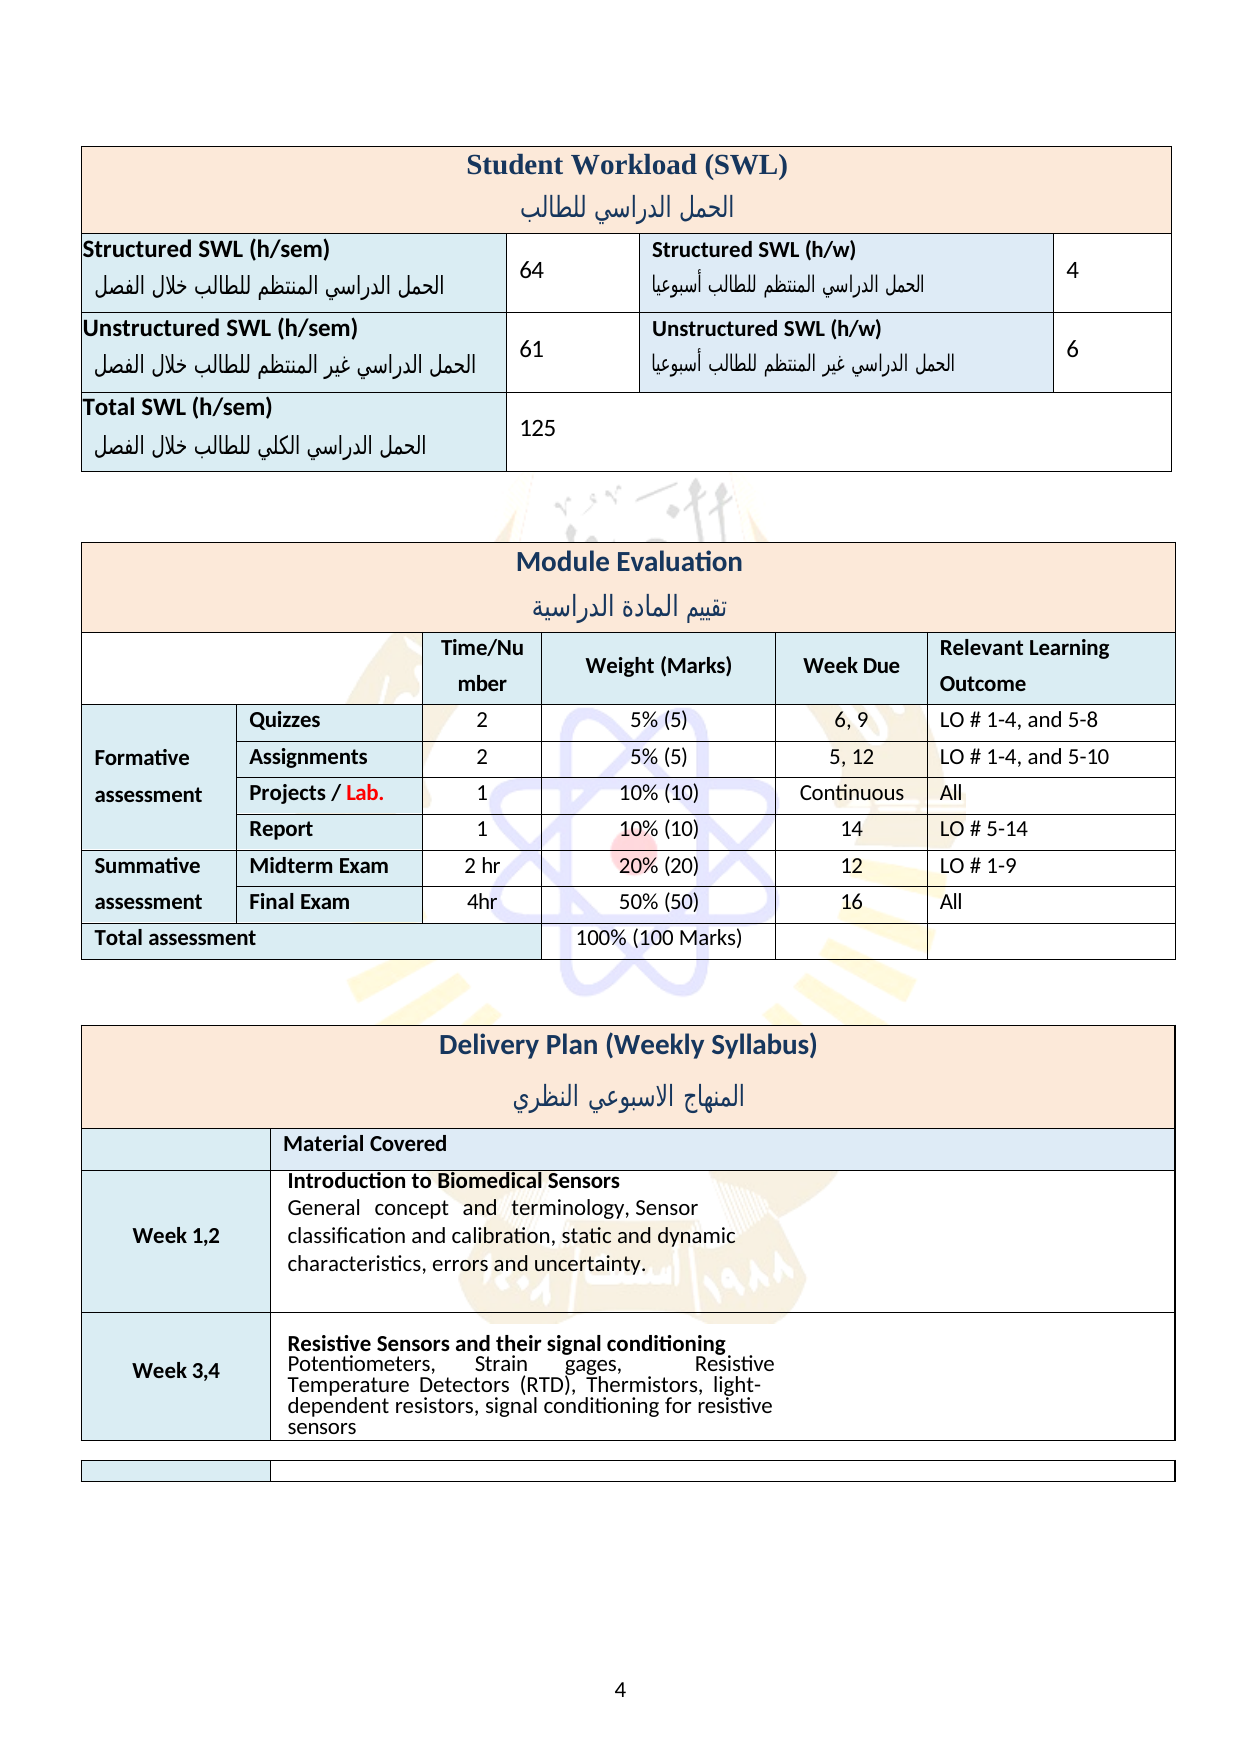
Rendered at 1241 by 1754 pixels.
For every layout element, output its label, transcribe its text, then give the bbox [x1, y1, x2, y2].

table_cell LO # 1-4, and 5-8 [928, 705, 1175, 741]
table_cell Final Exam [237, 887, 422, 922]
table_cell [776, 924, 927, 959]
table_cell 6, 9 [776, 705, 927, 741]
table_cell Week Due [776, 633, 927, 704]
table_header Module Evaluation تقييم المادة الدراسية [82, 543, 1175, 632]
table_cell Week 1,2 [82, 1171, 270, 1312]
table_cell 2 hr [423, 851, 541, 886]
table_cell Continuous [776, 778, 927, 813]
table_cell 5% (5) [542, 705, 775, 741]
table_cell Quizzes [237, 705, 422, 741]
table_cell Structured SWL (h/w) الحمل الدراسي المنتظم للطالب أسبوعيا [640, 234, 1053, 312]
table_cell 10% (10) [542, 778, 775, 813]
table_cell 2 [423, 742, 541, 777]
table_cell Time/Nu mber [423, 633, 541, 704]
table_cell 64 [507, 234, 639, 312]
table_cell 20% (20) [542, 851, 775, 886]
table_cell 5% (5) [542, 742, 775, 777]
table_cell Summative assessment [82, 851, 236, 922]
table_cell 14 [776, 815, 927, 849]
table_cell Unstructured SWL (h/w) الحمل الدراسي غير المنتظم للطالب أسبوعيا [640, 313, 1053, 392]
table_cell Midterm Exam [237, 851, 422, 886]
table_cell 50% (50) [542, 887, 775, 922]
table_cell 1 [423, 778, 541, 813]
table_cell [82, 633, 422, 704]
table_cell LO # 5-14 [928, 815, 1175, 849]
table_cell 61 [507, 313, 639, 392]
table_cell Projects / Lab. [237, 778, 422, 813]
table_cell Structured SWL (h/sem) الحمل الدراسي المنتظم للطالب خلال الفصل [82, 234, 506, 312]
table_cell 4hr [423, 887, 541, 922]
table_cell 5, 12 [776, 742, 927, 777]
table_cell Formative assessment [82, 705, 236, 849]
table_cell Total assessment [82, 924, 541, 959]
table_cell 100% (100 Marks) [542, 924, 775, 959]
table_cell All [928, 778, 1175, 813]
table_header [82, 1461, 270, 1481]
table_cell [82, 1129, 270, 1170]
table_cell 6 [1054, 313, 1171, 392]
table_cell Material Covered [271, 1129, 1174, 1170]
table_cell Assignments [237, 742, 422, 777]
table_cell Total SWL (h/sem) الحمل الدراسي الكلي للطالب خلال الفصل [82, 393, 506, 471]
table_cell 10% (10) [542, 815, 775, 849]
table_header Student Workload (SWL) الحمل الدراسي للطالب [82, 147, 1171, 233]
table_cell Relevant Learning Outcome [928, 633, 1175, 704]
table_cell 4 [1054, 234, 1171, 312]
table_cell All [928, 887, 1175, 922]
table_cell 1 [423, 815, 541, 849]
table_cell 2 [423, 705, 541, 741]
table_cell Weight (Marks) [542, 633, 775, 704]
table_cell Report [237, 815, 422, 849]
table_cell LO # 1-9 [928, 851, 1175, 886]
table_cell Introduction to Biomedical Sensors General concept and terminology, Sensor classification and calibration, static and dynamic characteristics, errors and uncertainty. [271, 1171, 1174, 1312]
table_header [271, 1461, 1174, 1481]
table_cell [928, 924, 1175, 959]
table_cell 12 [776, 851, 927, 886]
table_header Delivery Plan (Weekly Syllabus) المنهاج الاسبوعي النظري [82, 1026, 1174, 1128]
table_cell 125 [507, 393, 1171, 471]
table_cell Unstructured SWL (h/sem) الحمل الدراسي غير المنتظم للطالب خلال الفصل [82, 313, 506, 392]
table_cell 16 [776, 887, 927, 922]
table_cell Resistive Sensors and their signal conditioning Potentiometers, Strain gages, Resistive Temperature Detectors (RTD), Thermistors, light- dependent resistors, signal conditioning for resistive sensors [271, 1313, 1174, 1440]
table_cell Week 3,4 [82, 1313, 270, 1440]
table_cell LO # 1-4, and 5-10 [928, 742, 1175, 777]
